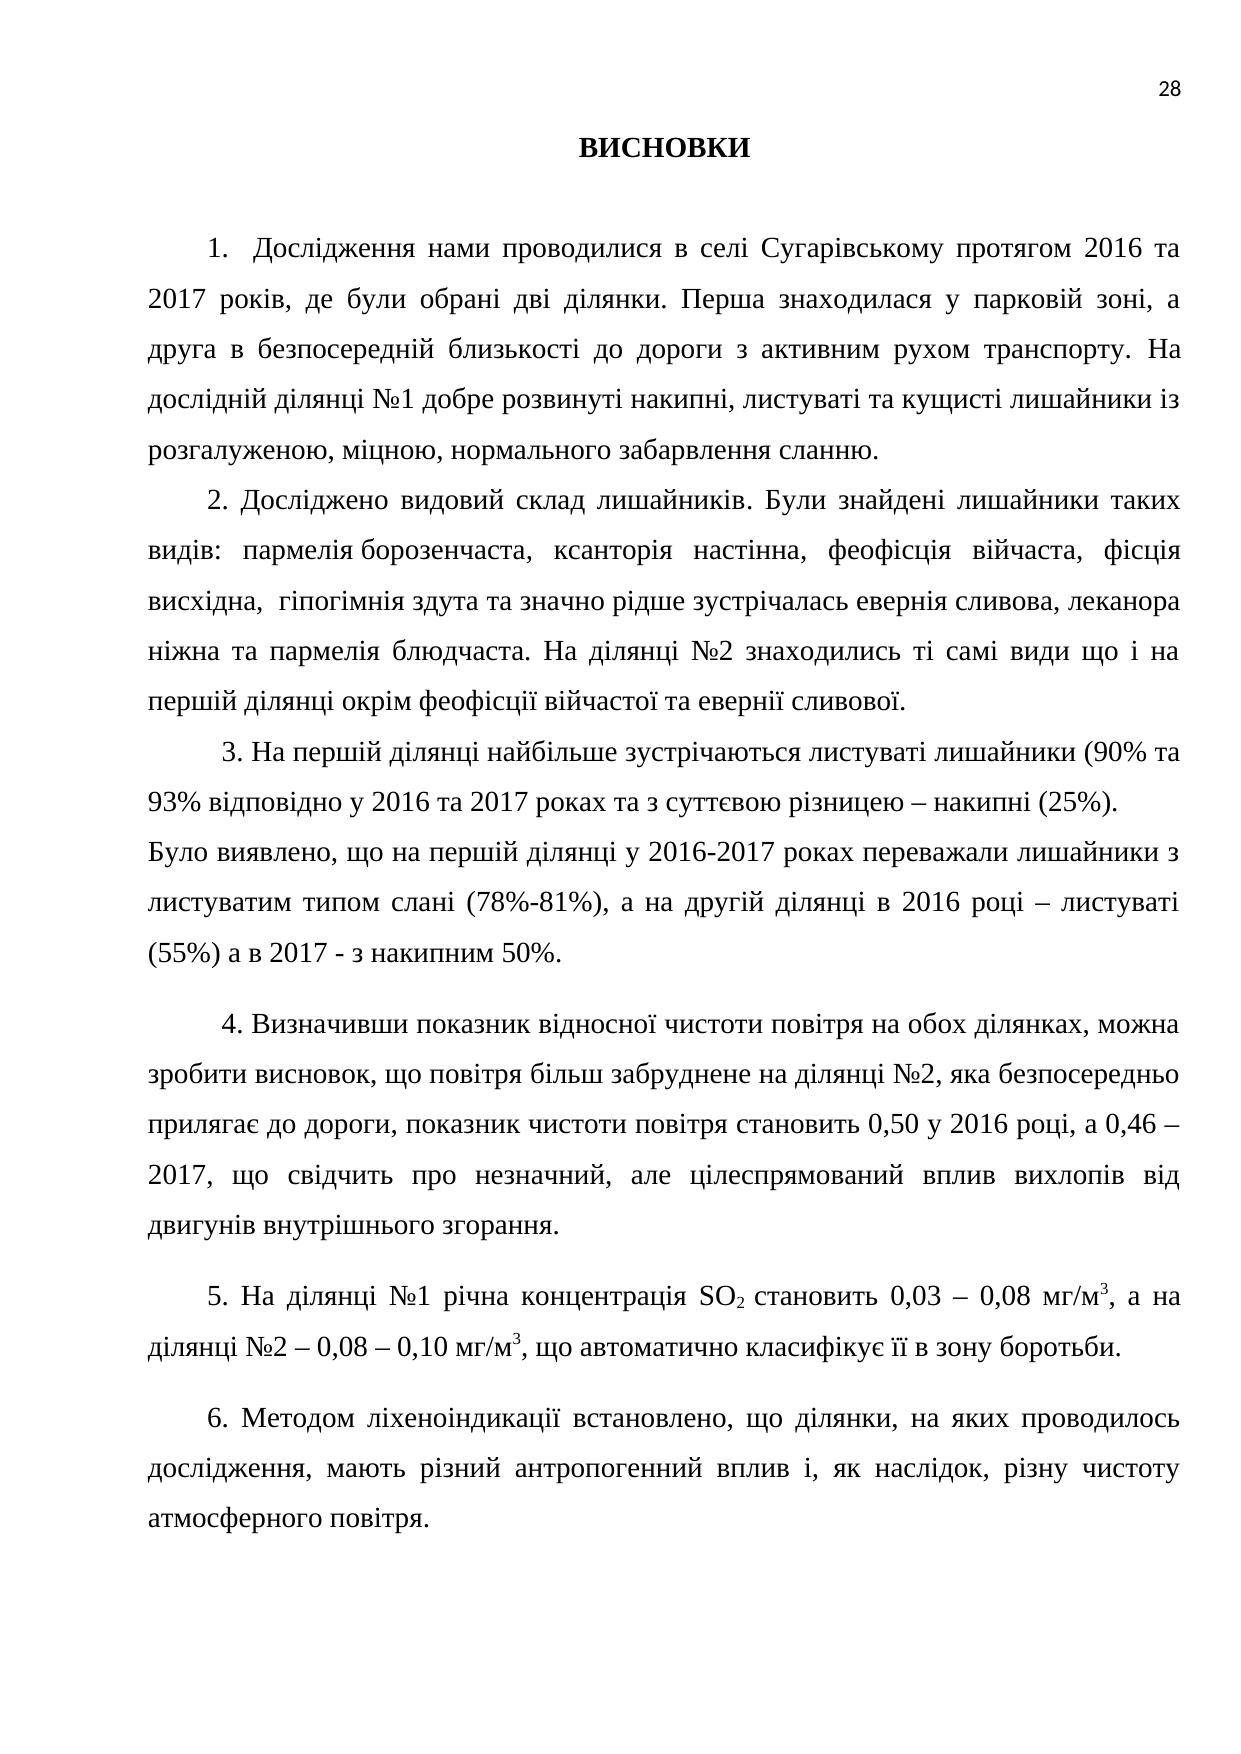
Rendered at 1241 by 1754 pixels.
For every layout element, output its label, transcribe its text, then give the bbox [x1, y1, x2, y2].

text 1. Дослідження нами проводилися в селі Сугарівському протягом 2016 та 2017 років, де були обрані дві ділянки. Перша знаходилася у парковій зоні, а друга в безпосередній близькості до дороги з активним рухом транспорту. На дослідній ділянці №1 добре розвинуті накипні, листуваті та кущисті лишайники із розгалуженою, міцною, нормального забарвлення сланню. [148, 231, 1181, 465]
text 3. На першій ділянці найбільше зустрічаються листуваті лишайники (90% та 93% відповідно у 2016 та 2017 роках та з суттєвою різницею – накипні (25%). [148, 734, 1181, 817]
text Висновки [148, 130, 1181, 163]
text 5. На ділянці №1 річна концентрація SO2 становить 0,03 – 0,08 мг/м3, а на ділянці №2 – 0,08 – 0,10 мг/м3, що автоматично класифікує її в зону боротьби. [148, 1278, 1181, 1362]
text 2. Досліджено видовий склад лишайників. Були знайдені лишайники таких видів: пармелія борозенчаста, ксанторія настінна, феофісція війчаста, фісція висхідна, гіпогімнія здута та значно рідше зустрічалась евернія сливова, леканора ніжна та пармелія блюдчаста. На ділянці №2 знаходились ті самі види що і на першій ділянці окрім феофісції війчастої та евернії сливової. [148, 482, 1181, 717]
text Було виявлено, що на першій ділянці у 2016-2017 роках переважали лишайники з листуватим типом слані (78%-81%), а на другій ділянці в 2016 році – листуваті (55%) а в 2017 - з накипним 50%. [148, 834, 1181, 968]
text 4. Визначивши показник відносної чистоти повітря на обох ділянках, можна зробити висновок, що повітря більш забруднене на ділянці №2, яка безпосередньо прилягає до дороги, показник чистоти повітря становить 0,50 у 2016 році, а 0,46 – 2017, що свідчить про незначний, але цілеспрямований вплив вихлопів від двигунів внутрішнього згорання. [148, 1006, 1181, 1241]
text 6. Методом ліхеноіндикації встановлено, що ділянки, на яких проводилось дослідження, мають різний антропогенний вплив і, як наслідок, різну чистоту атмосферного повітря. [148, 1400, 1181, 1534]
